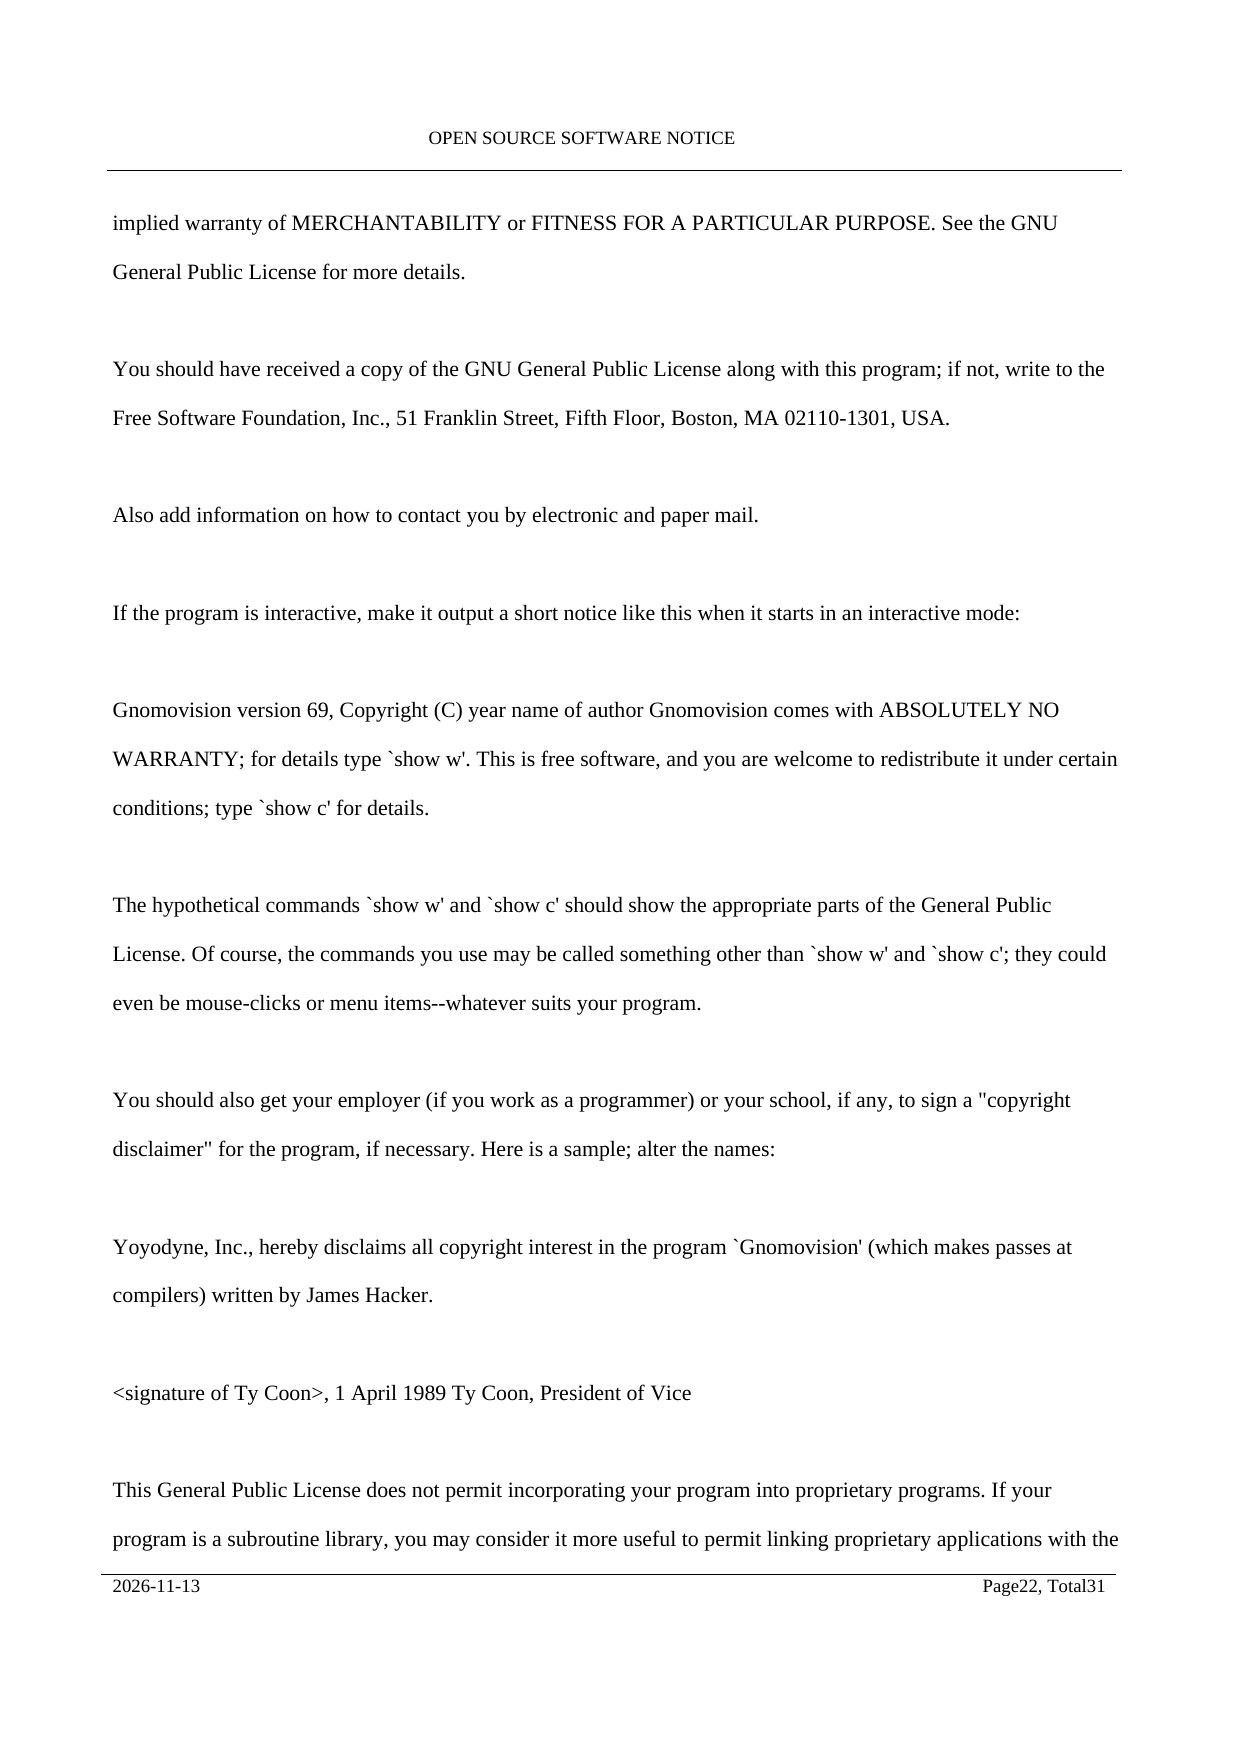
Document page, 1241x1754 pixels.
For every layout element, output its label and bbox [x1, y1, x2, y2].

text [112, 206, 1128, 1555]
